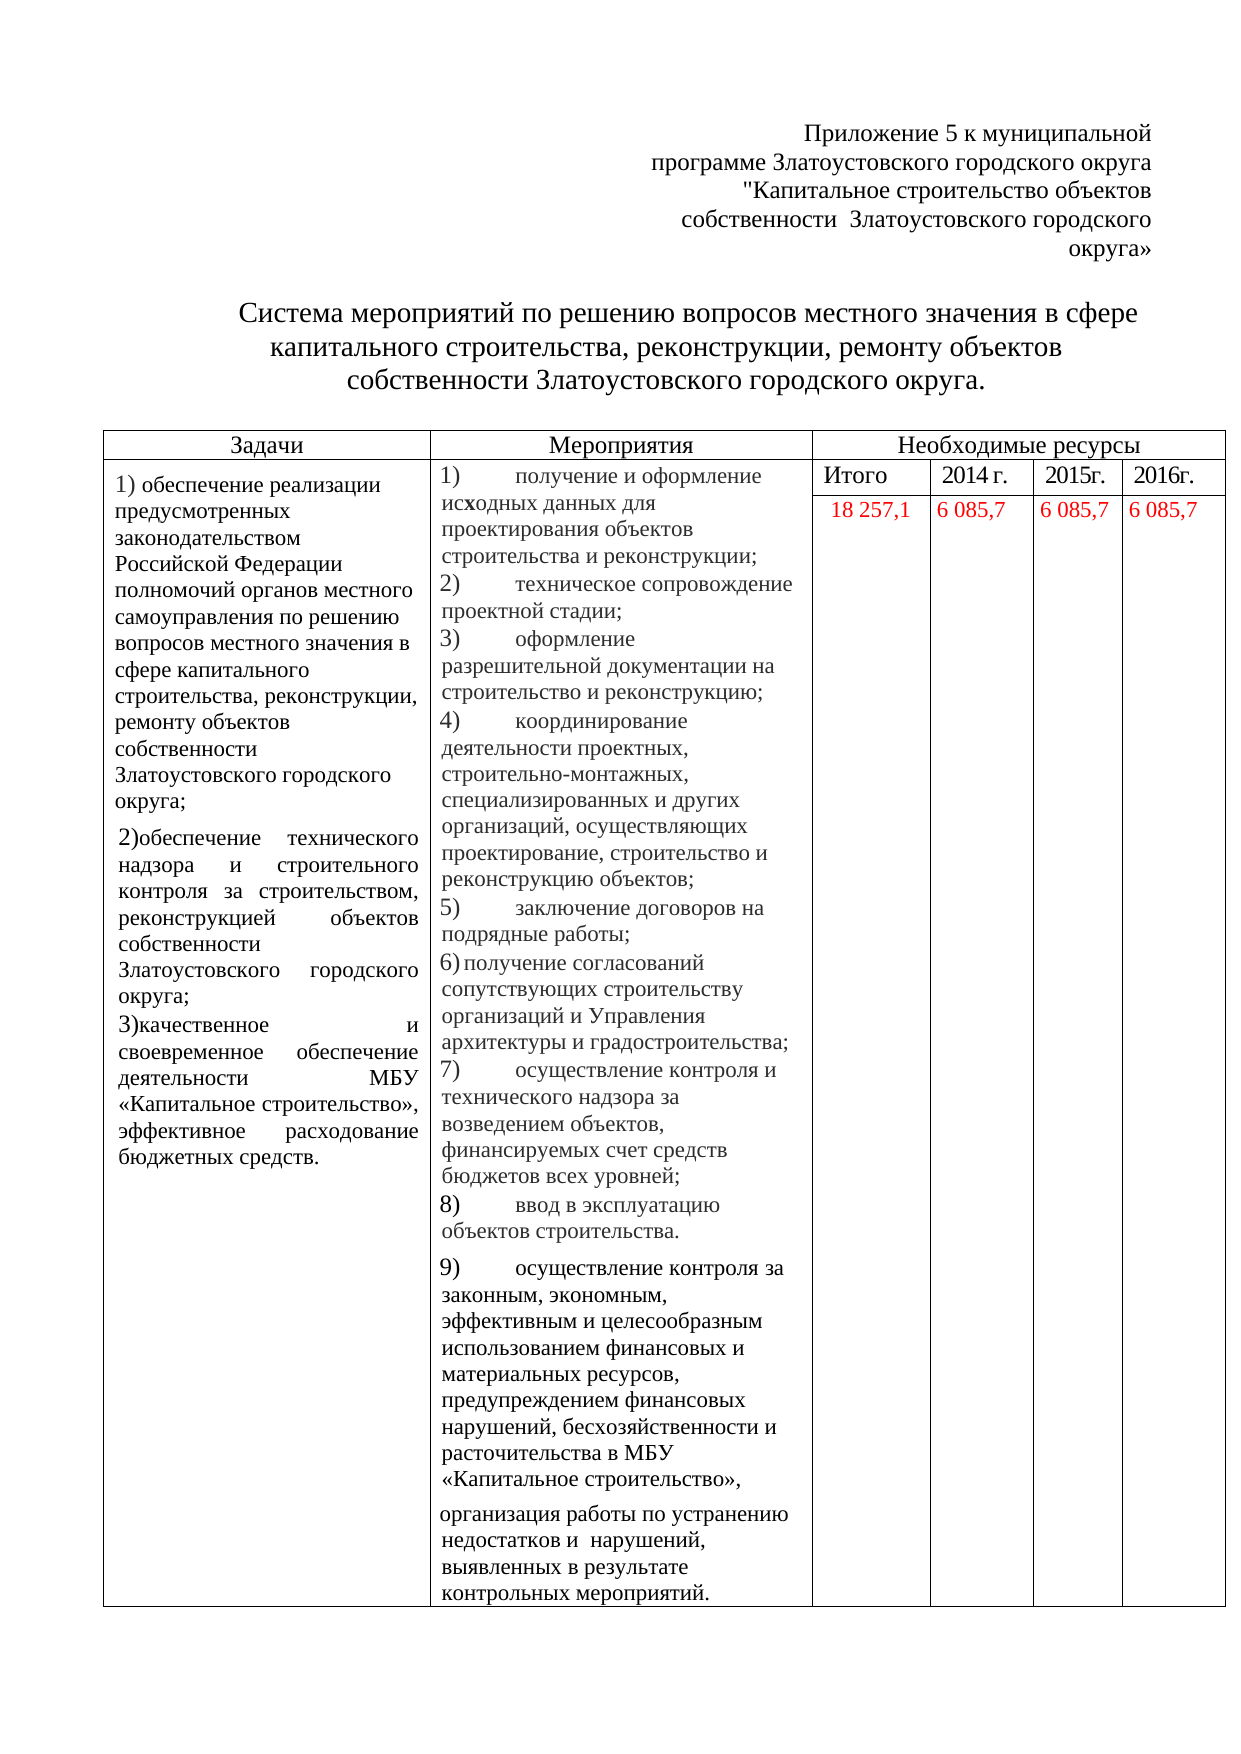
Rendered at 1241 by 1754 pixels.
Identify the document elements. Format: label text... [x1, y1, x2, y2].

text Приложение 5 к муниципальной [181, 118, 1152, 147]
table_cell 2015г. [1034, 460, 1122, 495]
table_cell 2016г. [1123, 460, 1225, 495]
table_cell Итого [813, 460, 930, 495]
table_cell 1) обеспечение реализации предусмотренных законодательством Российской Федерации полномочий органов местного самоуправления по решению вопросов местного значения в сфере капитального строительства, реконструкции, ремонту объектов собственности Златоустовского городского округа; 2)обеспечение технического надзора и строительного контроля за строительством, реконструкцией объектов собственности Златоустовского городского округа; 3)качественное и своевременное обеспечение деятельности МБУ «Капитальное строительство», эффективное расходование бюджетных средств. [104, 460, 430, 1606]
table_cell . [931, 460, 1033, 495]
table_cell получение и оформление исходных данных для проектирования объектов строительства и реконструкции; техническое сопровождение проектной стадии; оформление разрешительной документации на строительство и реконструкцию; координирование деятельности проектных, строительно-монтажных, специализированных и других организаций, осуществляющих проектирование, строительство и реконструкцию объектов; заключение договоров на подрядные работы; получение согласований сопутствующих строительству организаций и Управления архитектуры и градостроительства; осуществление контроля и технического надзора за возведением объектов, финансируемых счет средств бюджетов всех уровней; ввод в эксплуатацию объектов строительства. осуществление контроля за законным, экономным, эффективным и целесообразным использованием финансовых и материальных ресурсов, предупреждением финансовых нарушений, бесхозяйственности и расточительства в МБУ «Капитальное строительство», организация работы по устранению недостатков и нарушений, выявленных в результате контрольных мероприятий. [431, 460, 812, 1606]
table_cell 6 085,7 [931, 496, 1033, 1606]
table_header Задачи [104, 431, 430, 459]
text Система мероприятий по решению вопросов местного значения в сфере капитального строительства, реконструкции, ремонту объектов собственности Златоустовского городского округа. [181, 295, 1152, 396]
table_header Мероприятия [431, 431, 812, 459]
text собственности Златоустовского городского [181, 204, 1152, 233]
text программе Златоустовского городского округа [181, 147, 1152, 176]
table_cell 18 257,1 [813, 496, 930, 1606]
table_header Необходимые ресурсы [813, 431, 1225, 459]
table_cell 6 085,7 [1034, 496, 1122, 1606]
text округа» [181, 233, 1152, 262]
table_cell 6 085,7 [1123, 496, 1225, 1606]
text "Капитальное строительство объектов [181, 176, 1152, 204]
